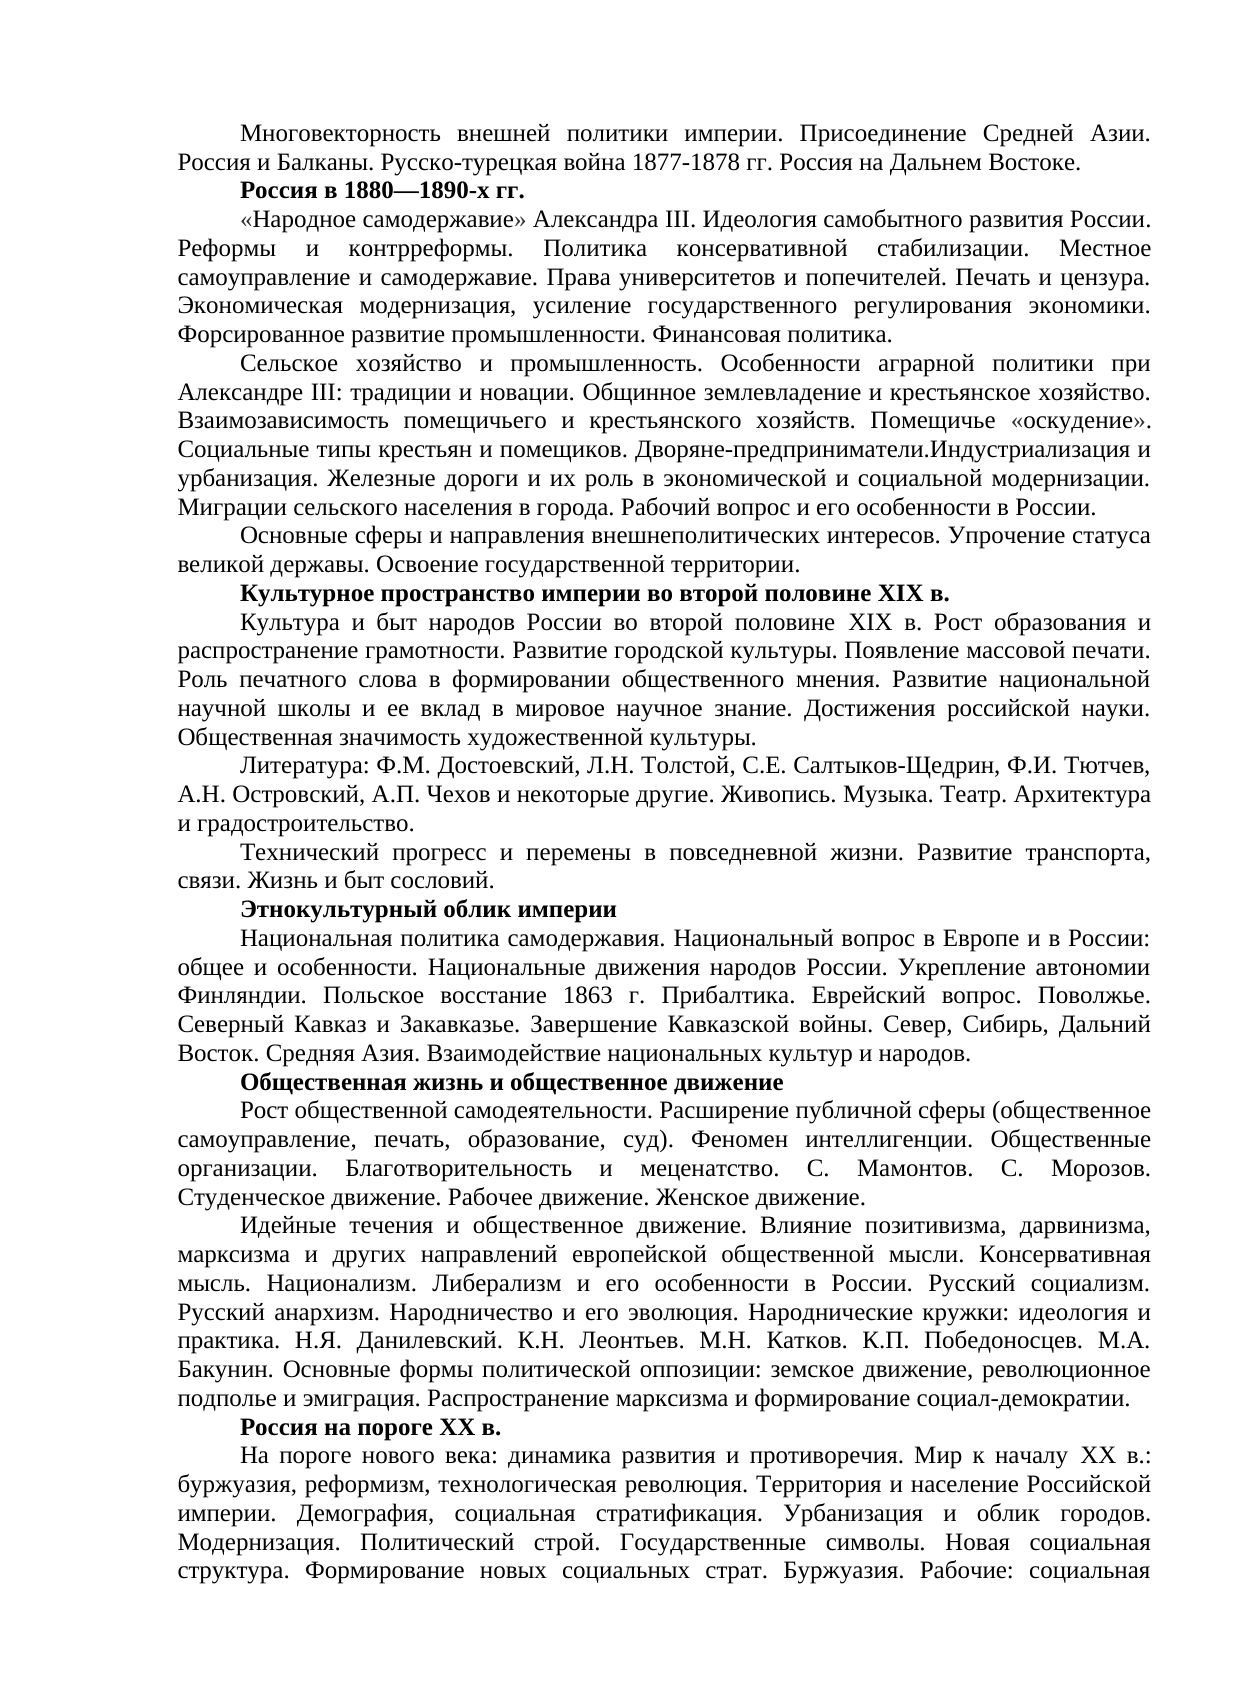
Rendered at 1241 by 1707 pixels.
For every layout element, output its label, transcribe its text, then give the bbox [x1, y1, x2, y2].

text Многовекторность внешней политики империи. Присоединение Средней Азии. Россия и Балканы. Русско-турецкая война 1877-1878 гг. Россия на Дальнем Востоке. [177, 118, 1152, 176]
text Этнокультурный облик империи [177, 894, 1152, 923]
text Литература: Ф.М. Достоевский, Л.Н. Толстой, С.Е. Салтыков-Щедрин, Ф.И. Тютчев, А.Н. Островский, А.П. Чехов и некоторые другие. Живопись. Музыка. Театр. Архитектура и градостроительство. [177, 751, 1152, 837]
text Россия в 1880—1890-х гг. [177, 176, 1152, 204]
text Основные сферы и направления внешнеполитических интересов. Упрочение статуса великой державы. Освоение государственной территории. [177, 521, 1152, 578]
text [177, 1441, 1152, 1584]
text Рост общественной самодеятельности. Расширение публичной сферы (общественное самоуправление, печать, образование, суд). Феномен интеллигенции. Общественные организации. Благотворительность и меценатство. С. Мамонтов. С. Морозов. Студенческое движение. Рабочее движение. Женское движение. [177, 1096, 1152, 1211]
text «Народное самодержавие» Александра III. Идеология самобытного развития России. Реформы и контрреформы. Политика консервативной стабилизации. Местное самоуправление и самодержавие. Права университетов и попечителей. Печать и цензура. Экономическая модернизация, усиление государственного регулирования экономики. Форсированное развитие промышленности. Финансовая политика. [177, 204, 1152, 348]
text Россия на пороге XX в. [177, 1412, 1152, 1441]
text Национальная политика самодержавия. Национальный вопрос в Европе и в России: общее и особенности. Национальные движения народов России. Укрепление автономии Финляндии. Польское восстание 1863 г. Прибалтика. Еврейский вопрос. Поволжье. Северный Кавказ и Закавказье. Завершение Кавказской войны. Север, Сибирь, Дальний Восток. Средняя Азия. Взаимодействие национальных культур и народов. [177, 923, 1152, 1067]
text Культурное пространство империи во второй половине XIX в. [177, 578, 1152, 607]
text Идейные течения и общественное движение. Влияние позитивизма, дарвинизма, марксизма и других направлений европейской общественной мысли. Консервативная мысль. Национализм. Либерализм и его особенности в России. Русский социализм. Русский анархизм. Народничество и его эволюция. Народнические кружки: идеология и практика. Н.Я. Данилевский. К.Н. Леонтьев. М.Н. Катков. К.П. Победоносцев. М.А. Бакунин. Основные формы политической оппозиции: земское движение, революционное подполье и эмиграция. Распространение марксизма и формирование социал-демократии. [177, 1211, 1152, 1412]
text Сельское хозяйство и промышленность. Особенности аграрной политики при Александре III: традиции и новации. Общинное землевладение и крестьянское хозяйство. Взаимозависимость помещичьего и крестьянского хозяйств. Помещичье «оскудение». Социальные типы крестьян и помещиков. Дворяне-предприниматели.Индустриализация и урбанизация. Железные дороги и их роль в экономической и социальной модернизации. Миграции сельского населения в города. Рабочий вопрос и его особенности в России. [177, 348, 1152, 521]
text Технический прогресс и перемены в повседневной жизни. Развитие транспорта, связи. Жизнь и быт сословий. [177, 837, 1152, 894]
text Культура и быт народов России во второй половине XIX в. Рост образования и распространение грамотности. Развитие городской культуры. Появление массовой печати. Роль печатного слова в формировании общественного мнения. Развитие национальной научной школы и ее вклад в мировое научное знание. Достижения российской науки. Общественная значимость художественной культуры. [177, 607, 1152, 751]
text Общественная жизнь и общественное движение [177, 1067, 1152, 1096]
